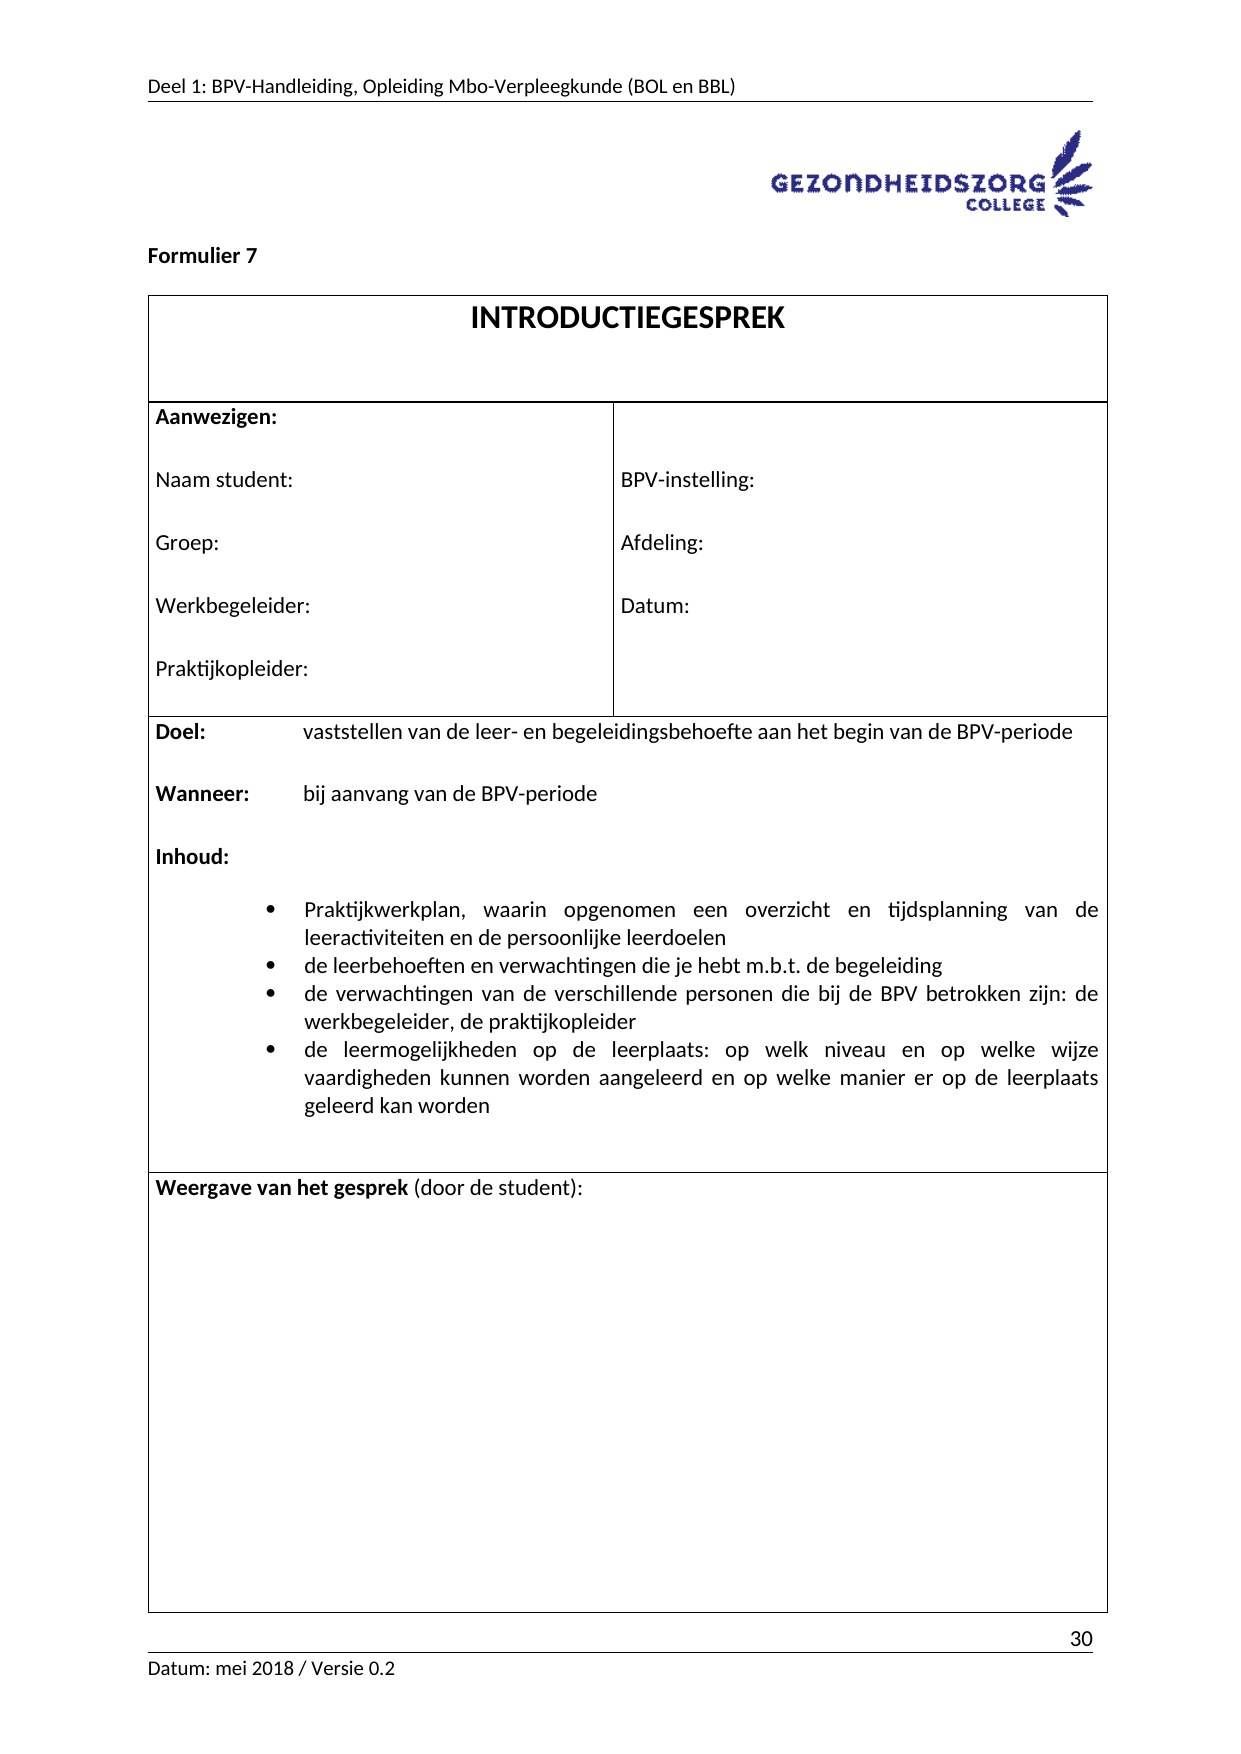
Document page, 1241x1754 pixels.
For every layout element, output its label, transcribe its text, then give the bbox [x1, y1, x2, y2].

table_header INTRODUCTIEGESPREK [149, 296, 1107, 401]
table_cell Weergave van het gesprek (door de student): [149, 1173, 1107, 1612]
text Formulier 7 [148, 242, 1093, 270]
picture [771, 130, 1093, 217]
table_cell BPV-instelling: Afdeling: Datum: [614, 403, 1107, 716]
table_cell Aanwezigen: Naam student: Groep: Werkbegeleider: Praktijkopleider: [149, 403, 613, 716]
table_cell Doel: vaststellen van de leer- en begeleidingsbehoefte aan het begin van de BPV-periode Wanneer: bij aanvang van de BPV-periode Inhoud: Praktijkwerkplan, waarin opgenomen een overzicht en tijdsplanning van de leeractiviteiten en de persoonlijke leerdoelen de leerbehoeften en verwachtingen die je hebt m.b.t. de begeleiding de verwachtingen van de verschillende personen die bij de BPV betrokken zijn: de werkbegeleider, de praktijkopleider de leermogelijkheden op de leerplaats: op welk niveau en op welke wijze vaardigheden kunnen worden aangeleerd en op welke manier er op de leerplaats geleerd kan worden [149, 717, 1107, 1172]
